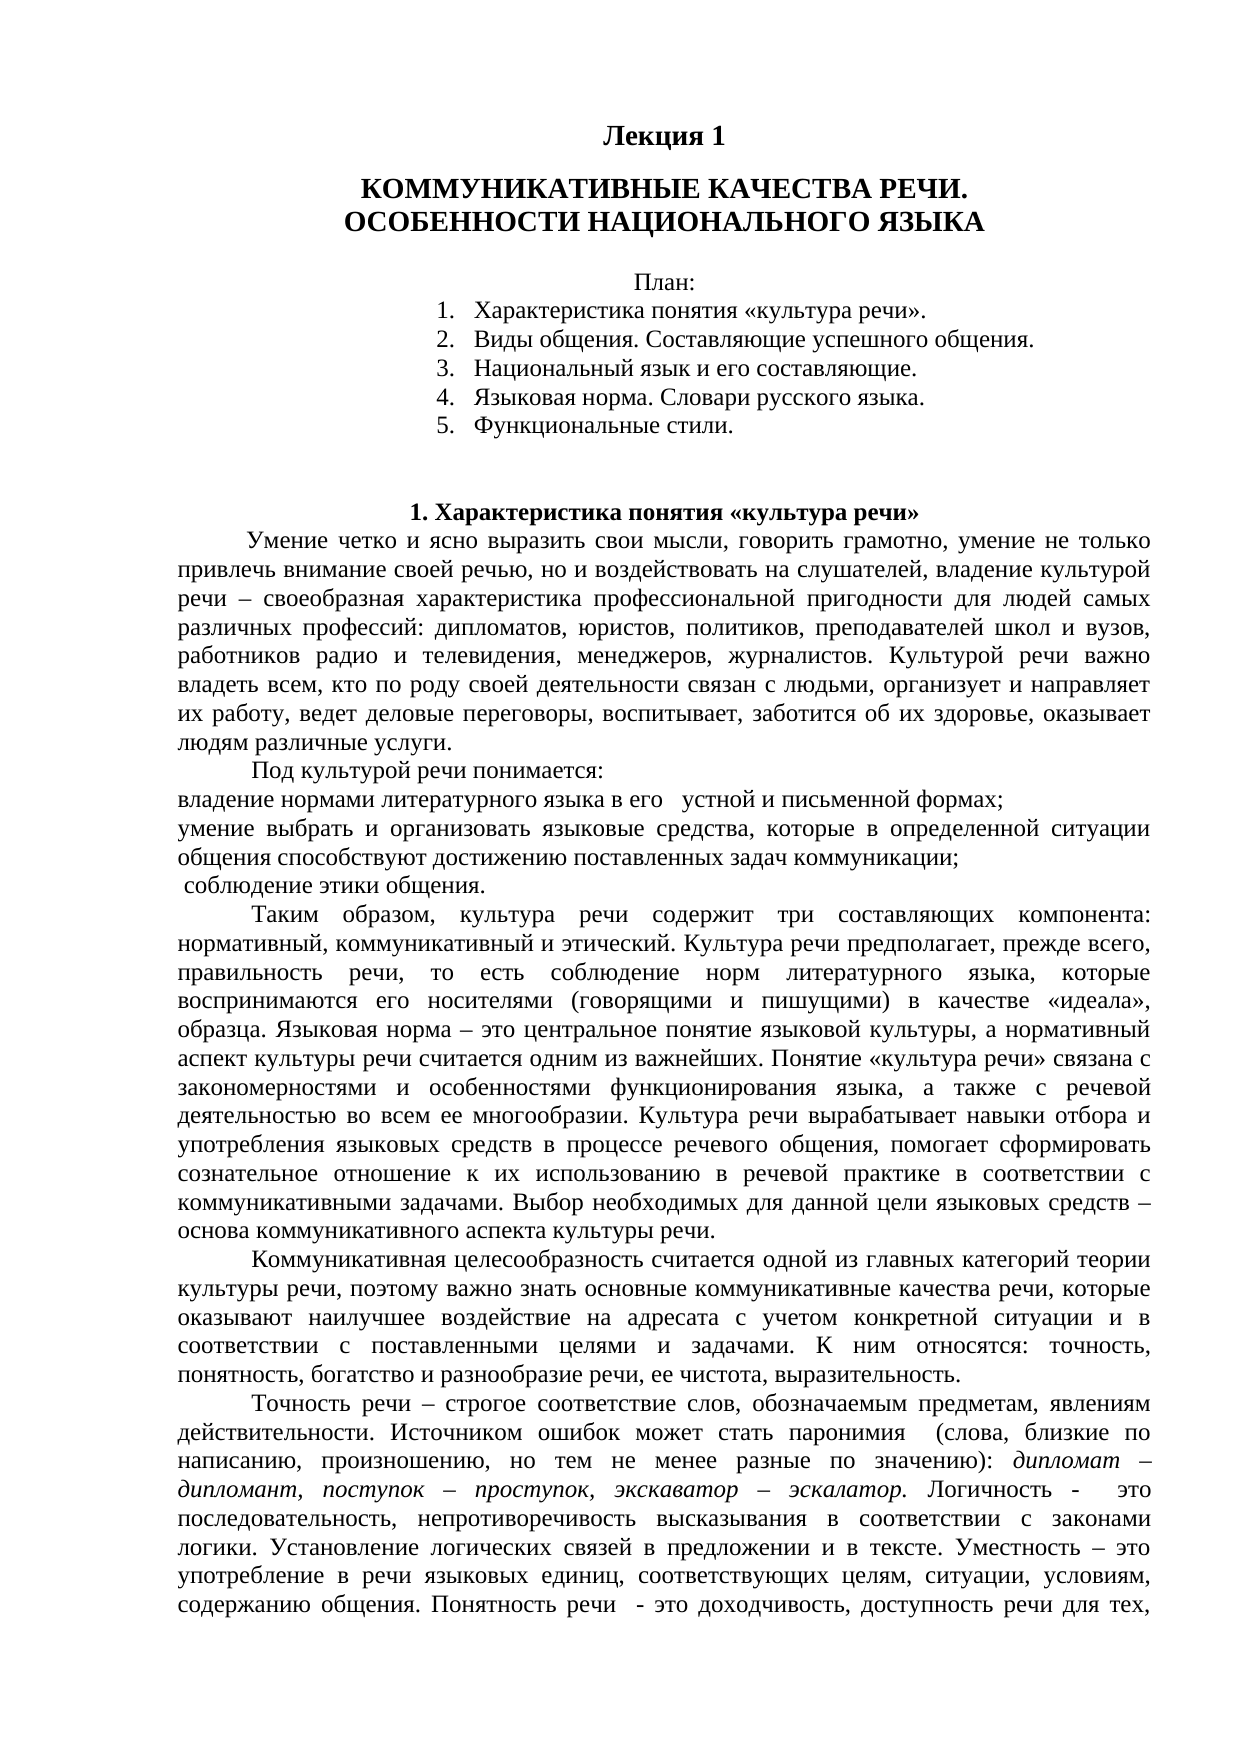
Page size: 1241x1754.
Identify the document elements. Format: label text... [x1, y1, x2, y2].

list Характеристика понятия «культура речи». [436, 295, 1152, 324]
text Коммуникативная целесообразность считается одной из главных категорий теории культуры речи, поэтому важно знать основные коммуникативные качества речи, которые оказывают наилучшее воздействие на адресата с учетом конкретной ситуации и в соответствии с поставленными целями и задачами. К ним относятся: точность, понятность, богатство и разнообразие речи, ее чистота, выразительность. [177, 1244, 1152, 1388]
text Умение четко и ясно выразить свои мысли, говорить грамотно, умение не только привлечь внимание своей речью, но и воздействовать на слушателей, владение культурой речи – своеобразная характеристика профессиональной пригодности для людей самых различных профессий: дипломатов, юристов, политиков, преподавателей школ и вузов, работников радио и телевидения, менеджеров, журналистов. Культурой речи важно владеть всем, кто по роду своей деятельности связан с людьми, организует и направляет их работу, ведет деловые переговоры, воспитывает, заботится об их здоровье, оказывает людям различные услуги. [177, 525, 1152, 755]
list Национальный язык и его составляющие. [436, 353, 1152, 382]
list Виды общения. Составляющие успешного общения. [436, 324, 1152, 353]
text Под культурой речи понимается: [177, 755, 1152, 784]
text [177, 1388, 1152, 1618]
text Таким образом, культура речи содержит три составляющих компонента: нормативный, коммуникативный и этический. Культура речи предполагает, прежде всего, правильность речи, то есть соблюдение норм литературного языка, которые воспринимаются его носителями (говорящими и пишущими) в качестве «идеала», образца. Языковая норма – это центральное понятие языковой культуры, а нормативный аспект культуры речи считается одним из важнейших. Понятие «культура речи» связана с закономерностями и особенностями функционирования языка, а также с речевой деятельностью во всем ее многообразии. Культура речи вырабатывает навыки отбора и употребления языковых средств в процессе речевого общения, помогает сформировать сознательное отношение к их использованию в речевой практике в соответствии с коммуникативными задачами. Выбор необходимых для данной цели языковых средств – основа коммуникативного аспекта культуры речи. [177, 899, 1152, 1244]
subtitle КОММУНИКАТИВНЫЕ КАЧЕСТВА РЕЧИ. [177, 171, 1152, 204]
subtitle Лекция 1 [177, 118, 1152, 152]
text План: [177, 267, 1152, 295]
text соблюдение этики общения. [177, 870, 1152, 899]
text владение нормами литературного языка в его устной и письменной формах; [177, 784, 1152, 813]
text 1. Характеристика понятия «культура речи» [177, 497, 1152, 525]
subtitle ОСОБЕННОСТИ НАЦИОНАЛЬНОГО ЯЗЫКА [177, 204, 1152, 238]
list Функциональные стили. [436, 410, 1152, 439]
text умение выбрать и организовать языковые средства, которые в определенной ситуации общения способствуют достижению поставленных задач коммуникации; [177, 813, 1152, 870]
list Языковая норма. Словари русского языка. [436, 382, 1152, 410]
